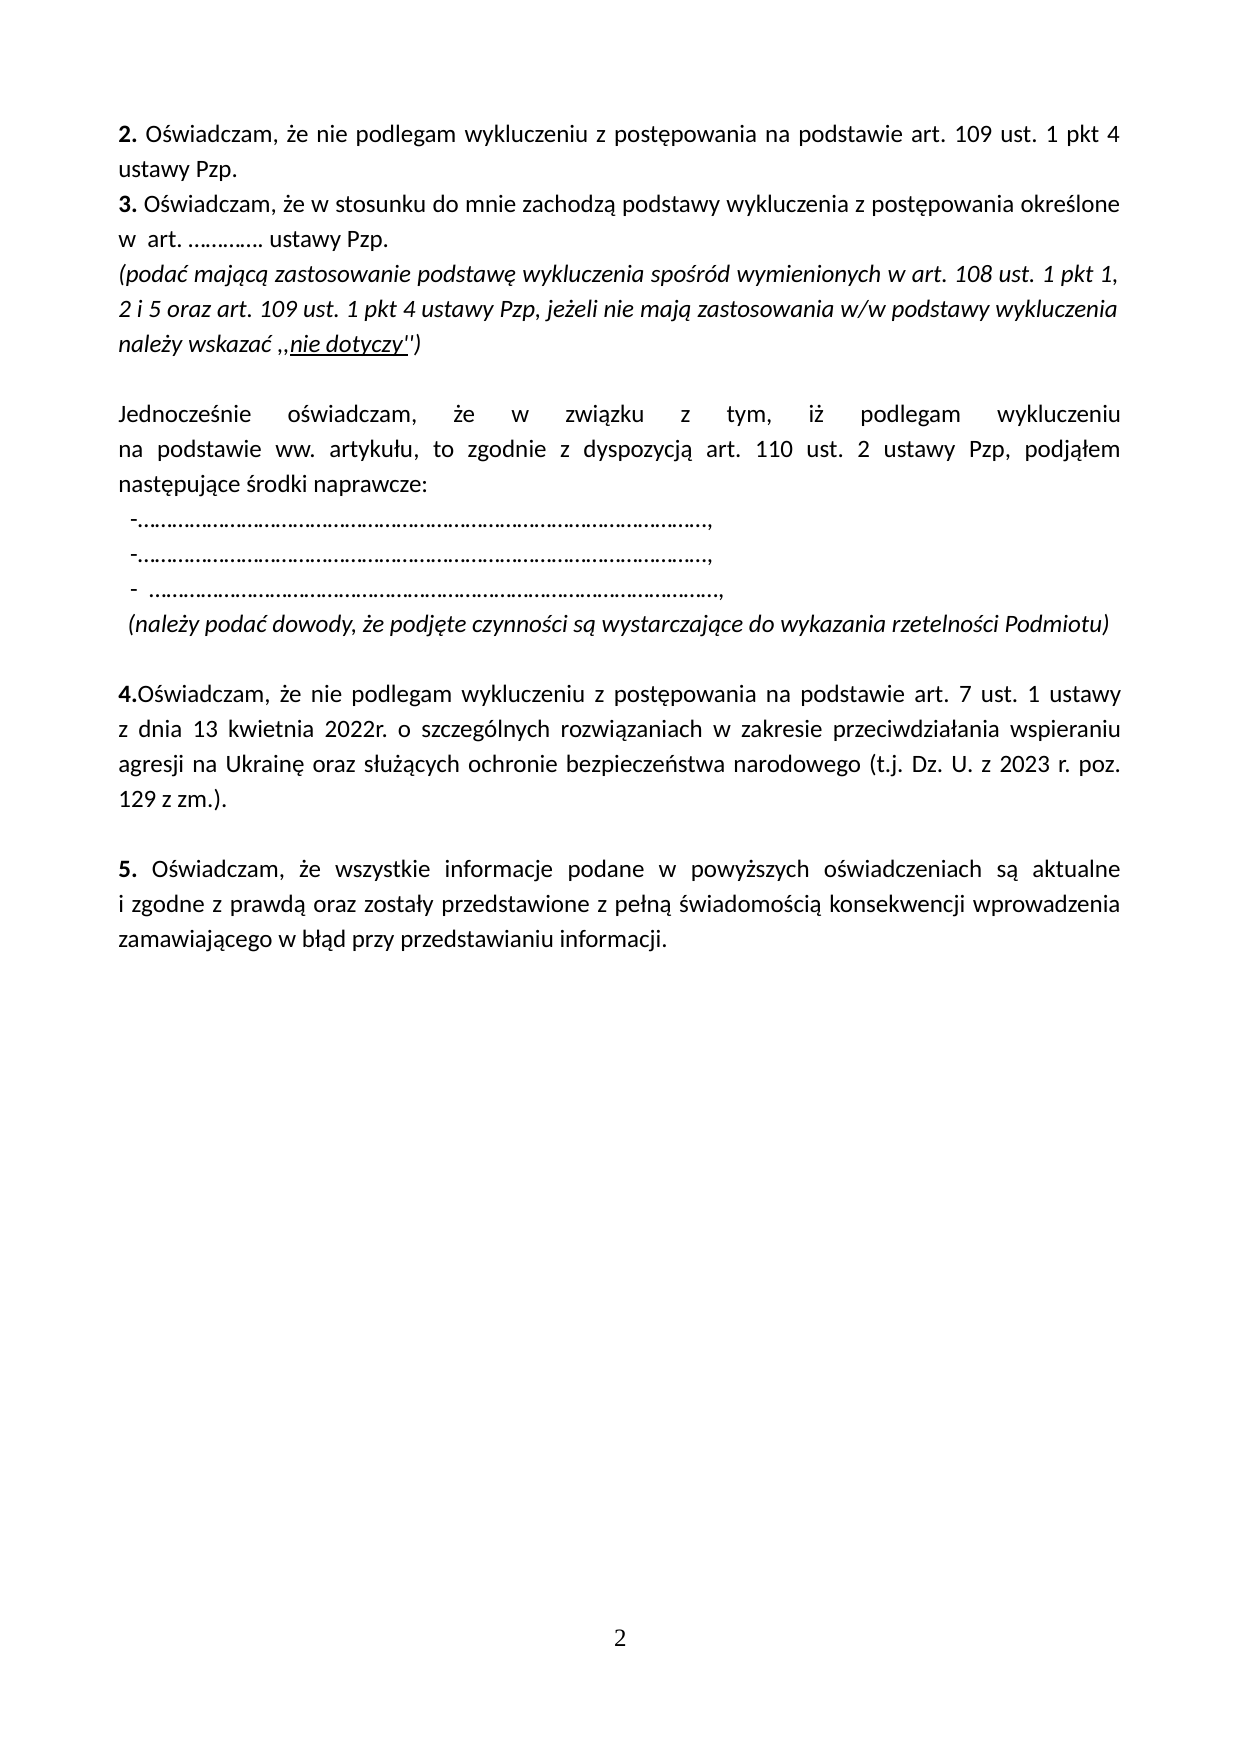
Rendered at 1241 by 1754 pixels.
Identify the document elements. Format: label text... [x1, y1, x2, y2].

text -………………………………………………………………………………………, -………………………………………………………………………………………, - ………………………………………………………………………………………, [130, 503, 1122, 604]
text 2. Oświadczam, że nie podlegam wykluczeniu z postępowania na podstawie art. 109 ust. 1 pkt 4 ustawy Pzp. [118, 118, 1122, 184]
text (należy podać dowody, że podjęte czynności są wystarczające do wykazania rzetelności Podmiotu) [118, 608, 1122, 639]
text (podać mającą zastosowanie podstawę wykluczenia spośród wymienionych w art. 108 ust. 1 pkt 1, 2 i 5 oraz art. 109 ust. 1 pkt 4 ustawy Pzp, jeżeli nie mają zastosowania w/w podstawy wykluczenia należy wskazać ,,nie dotyczy'') [118, 258, 1122, 359]
text 3. Oświadczam, że w stosunku do mnie zachodzą podstawy wykluczenia z postępowania określone w art. …………. ustawy Pzp. [118, 188, 1122, 254]
text Jednocześnie oświadczam, że w związku z tym, iż podlegam wykluczeniu na podstawie ww. artykułu, to zgodnie z dyspozycją art. 110 ust. 2 ustawy Pzp, podjąłem następujące środki naprawcze: [118, 398, 1122, 499]
text 4.Oświadczam, że nie podlegam wykluczeniu z postępowania na podstawie art. 7 ust. 1 ustawy z dnia 13 kwietnia 2022r. o szczególnych rozwiązaniach w zakresie przeciwdziałania wspieraniu agresji na Ukrainę oraz służących ochronie bezpieczeństwa narodowego (t.j. Dz. U. z 2023 r. poz. 129 z zm.). [118, 678, 1122, 814]
text 5. Oświadczam, że wszystkie informacje podane w powyższych oświadczeniach są aktualne i zgodne z prawdą oraz zostały przedstawione z pełną świadomością konsekwencji wprowadzenia zamawiającego w błąd przy przedstawianiu informacji. [118, 853, 1122, 954]
